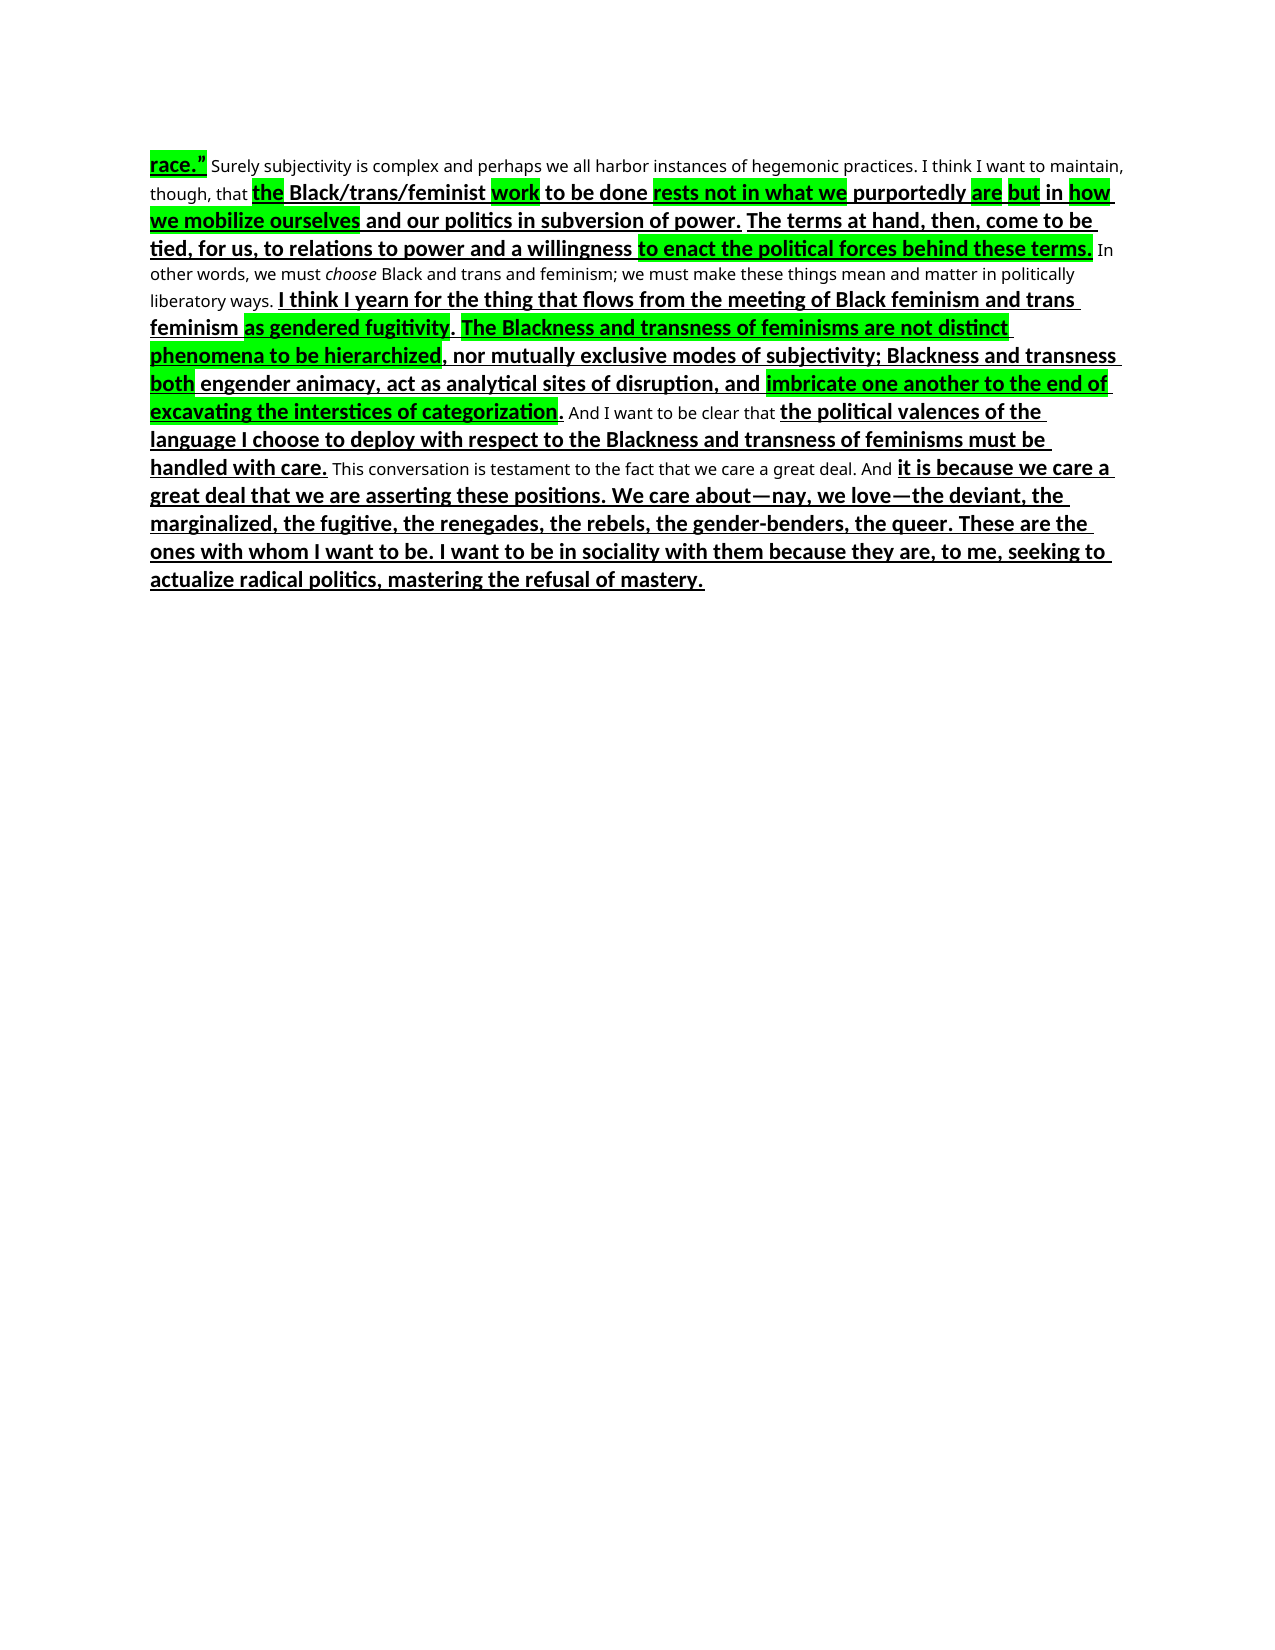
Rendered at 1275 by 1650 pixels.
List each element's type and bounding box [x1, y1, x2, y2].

text [150, 150, 1125, 593]
